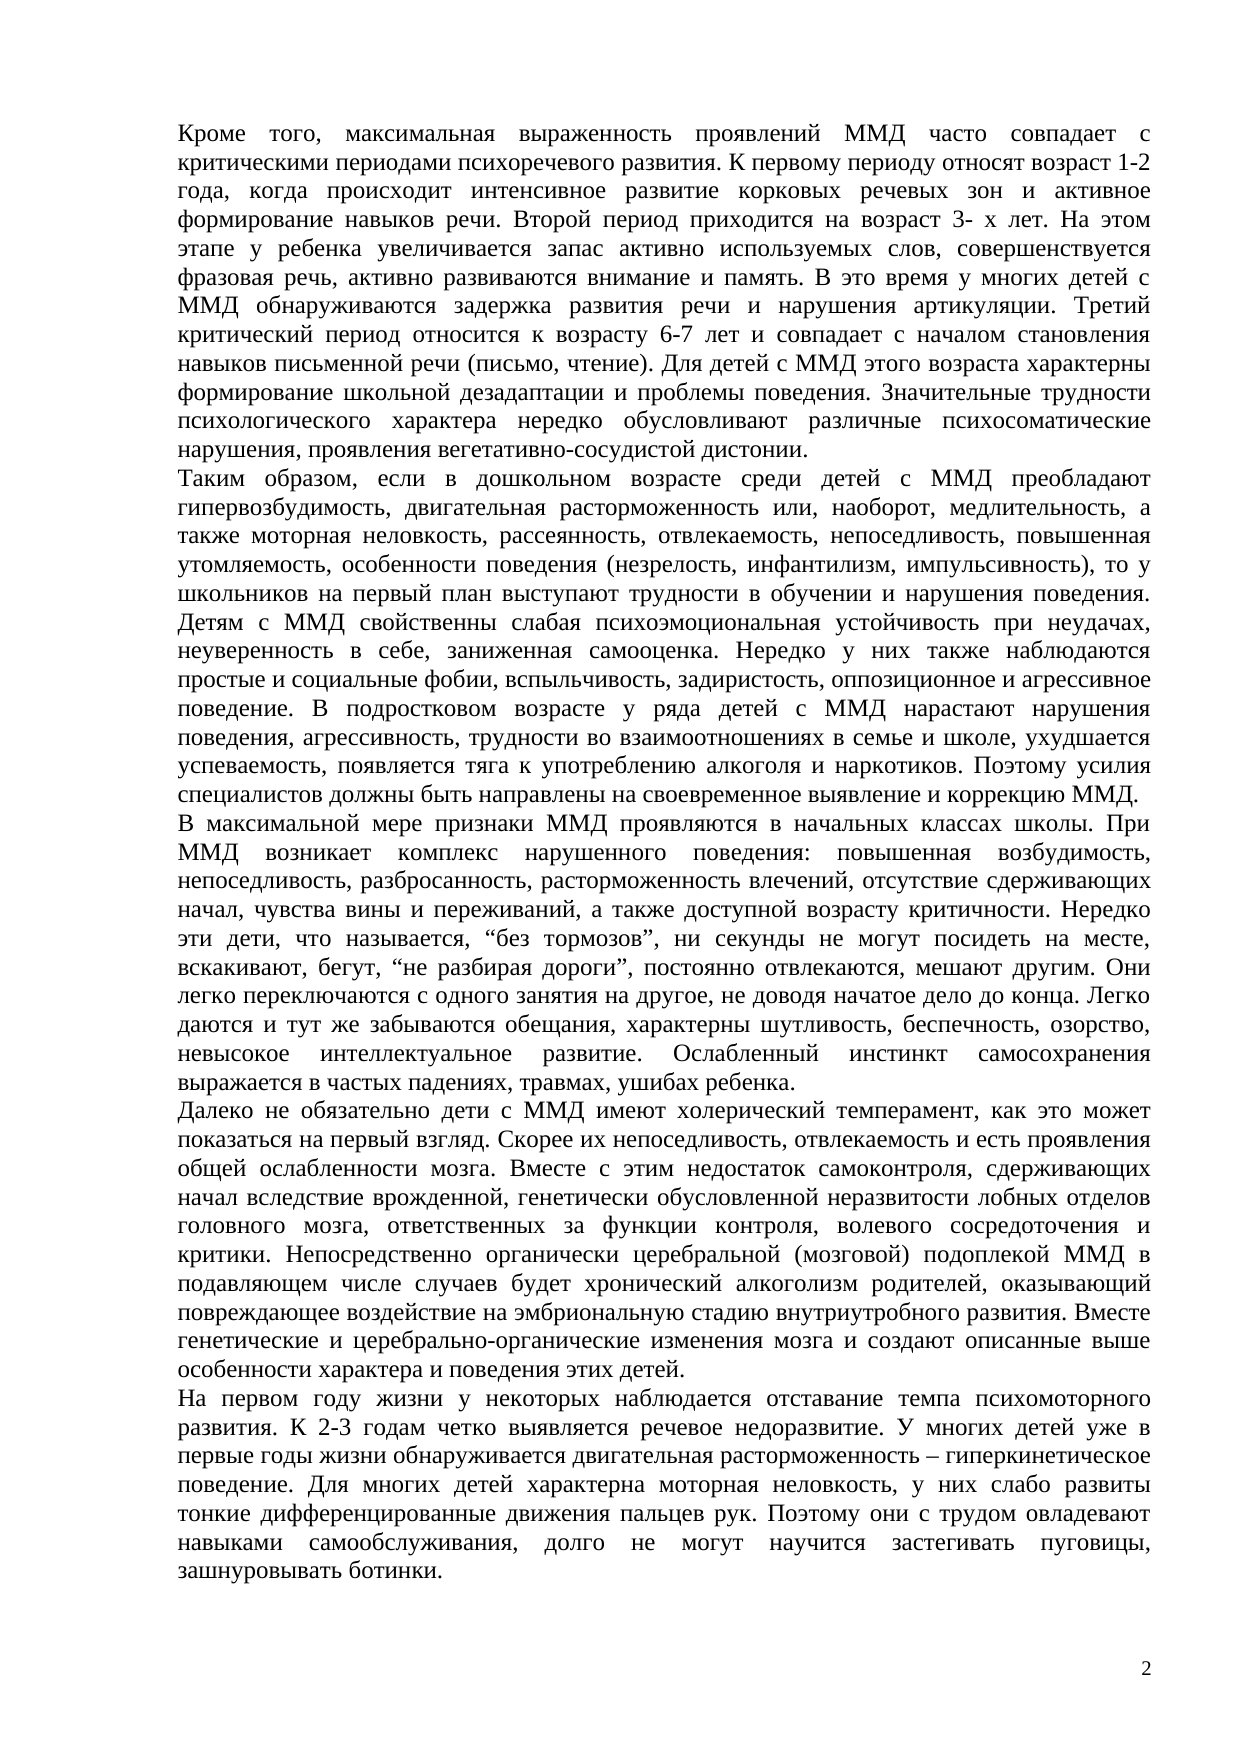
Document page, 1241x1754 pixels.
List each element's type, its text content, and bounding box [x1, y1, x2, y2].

text Кроме того, максимальная выраженность проявлений ММД часто совпадает с критическими периодами психоречевого развития. К первому периоду относят возраст 1-2 года, когда происходит интенсивное развитие корковых речевых зон и активное формирование навыков речи. Второй период приходится на возраст 3- х лет. На этом этапе у ребенка увеличивается запас активно используемых слов, совершенствуется фразовая речь, активно развиваются внимание и память. В это время у многих детей с ММД обнаруживаются задержка развития речи и нарушения артикуляции. Третий критический период относится к возрасту 6-7 лет и совпадает с началом становления навыков письменной речи (письмо, чтение). Для детей с ММД этого возраста характерны формирование школьной дезадаптации и проблемы поведения. Значительные трудности психологического характера нередко обусловливают различные психосоматические нарушения, проявления вегетативно-сосудистой дистонии. [177, 118, 1152, 463]
text Таким образом, если в дошкольном возрасте среди детей с ММД преобладают гипервозбудимость, двигательная расторможенность или, наоборот, медлительность, а также моторная неловкость, рассеянность, отвлекаемость, непоседливость, повышенная утомляемость, особенности поведения (незрелость, инфантилизм, импульсивность), то у школьников на первый план выступают трудности в обучении и нарушения поведения. Детям с ММД свойственны слабая психоэмоциональная устойчивость при неудачах, неуверенность в себе, заниженная самооценка. Нередко у них также наблюдаются простые и социальные фобии, вспыльчивость, задиристость, оппозиционное и агрессивное поведение. В подростковом возрасте у ряда детей с ММД нарастают нарушения поведения, агрессивность, трудности во взаимоотношениях в семье и школе, ухудшается успеваемость, появляется тяга к употреблению алкоголя и наркотиков. Поэтому усилия специалистов должны быть направлены на своевременное выявление и коррекцию ММД. [177, 463, 1152, 808]
text На первом году жизни у некоторых наблюдается отставание темпа психомоторного развития. К 2-3 годам четко выявляется речевое недоразвитие. У многих детей уже в первые годы жизни обнаруживается двигательная расторможенность – гиперкинетическое поведение. Для многих детей характерна моторная неловкость, у них слабо развиты тонкие дифференцированные движения пальцев рук. Поэтому они с трудом овладевают навыками самообслуживания, долго не могут научится застегивать пуговицы, зашнуровывать ботинки. [177, 1383, 1152, 1584]
text Далеко не обязательно дети с ММД имеют холерический темперамент, как это может показаться на первый взгляд. Скорее их непоседливость, отвлекаемость и есть проявления общей ослабленности мозга. Вместе с этим недостаток самоконтроля, сдерживающих начал вследствие врожденной, генетически обусловленной неразвитости лобных отделов головного мозга, ответственных за функции контроля, волевого сосредоточения и критики. Непосредственно органически церебральной (мозговой) подоплекой ММД в подавляющем числе случаев будет хронический алкоголизм родителей, оказывающий повреждающее воздействие на эмбриональную стадию внутриутробного развития. Вместе генетические и церебрально-органические изменения мозга и создают описанные выше особенности характера и поведения этих детей. [177, 1096, 1152, 1383]
text В максимальной мере признаки ММД проявляются в начальных классах школы. При ММД возникает комплекс нарушенного поведения: повышенная возбудимость, непоседливость, разбросанность, расторможенность влечений, отсутствие сдерживающих начал, чувства вины и переживаний, а также доступной возрасту критичности. Нередко эти дети, что называется, “без тормозов”, ни секунды не могут посидеть на месте, вскакивают, бегут, “не разбирая дороги”, постоянно отвлекаются, мешают другим. Они легко переключаются с одного занятия на другое, не доводя начатое дело до конца. Легко даются и тут же забываются обещания, характерны шутливость, беспечность, озорство, невысокое интеллектуальное развитие. Ослабленный инстинкт самосохранения выражается в частых падениях, травмах, ушибах ребенка. [177, 808, 1152, 1096]
